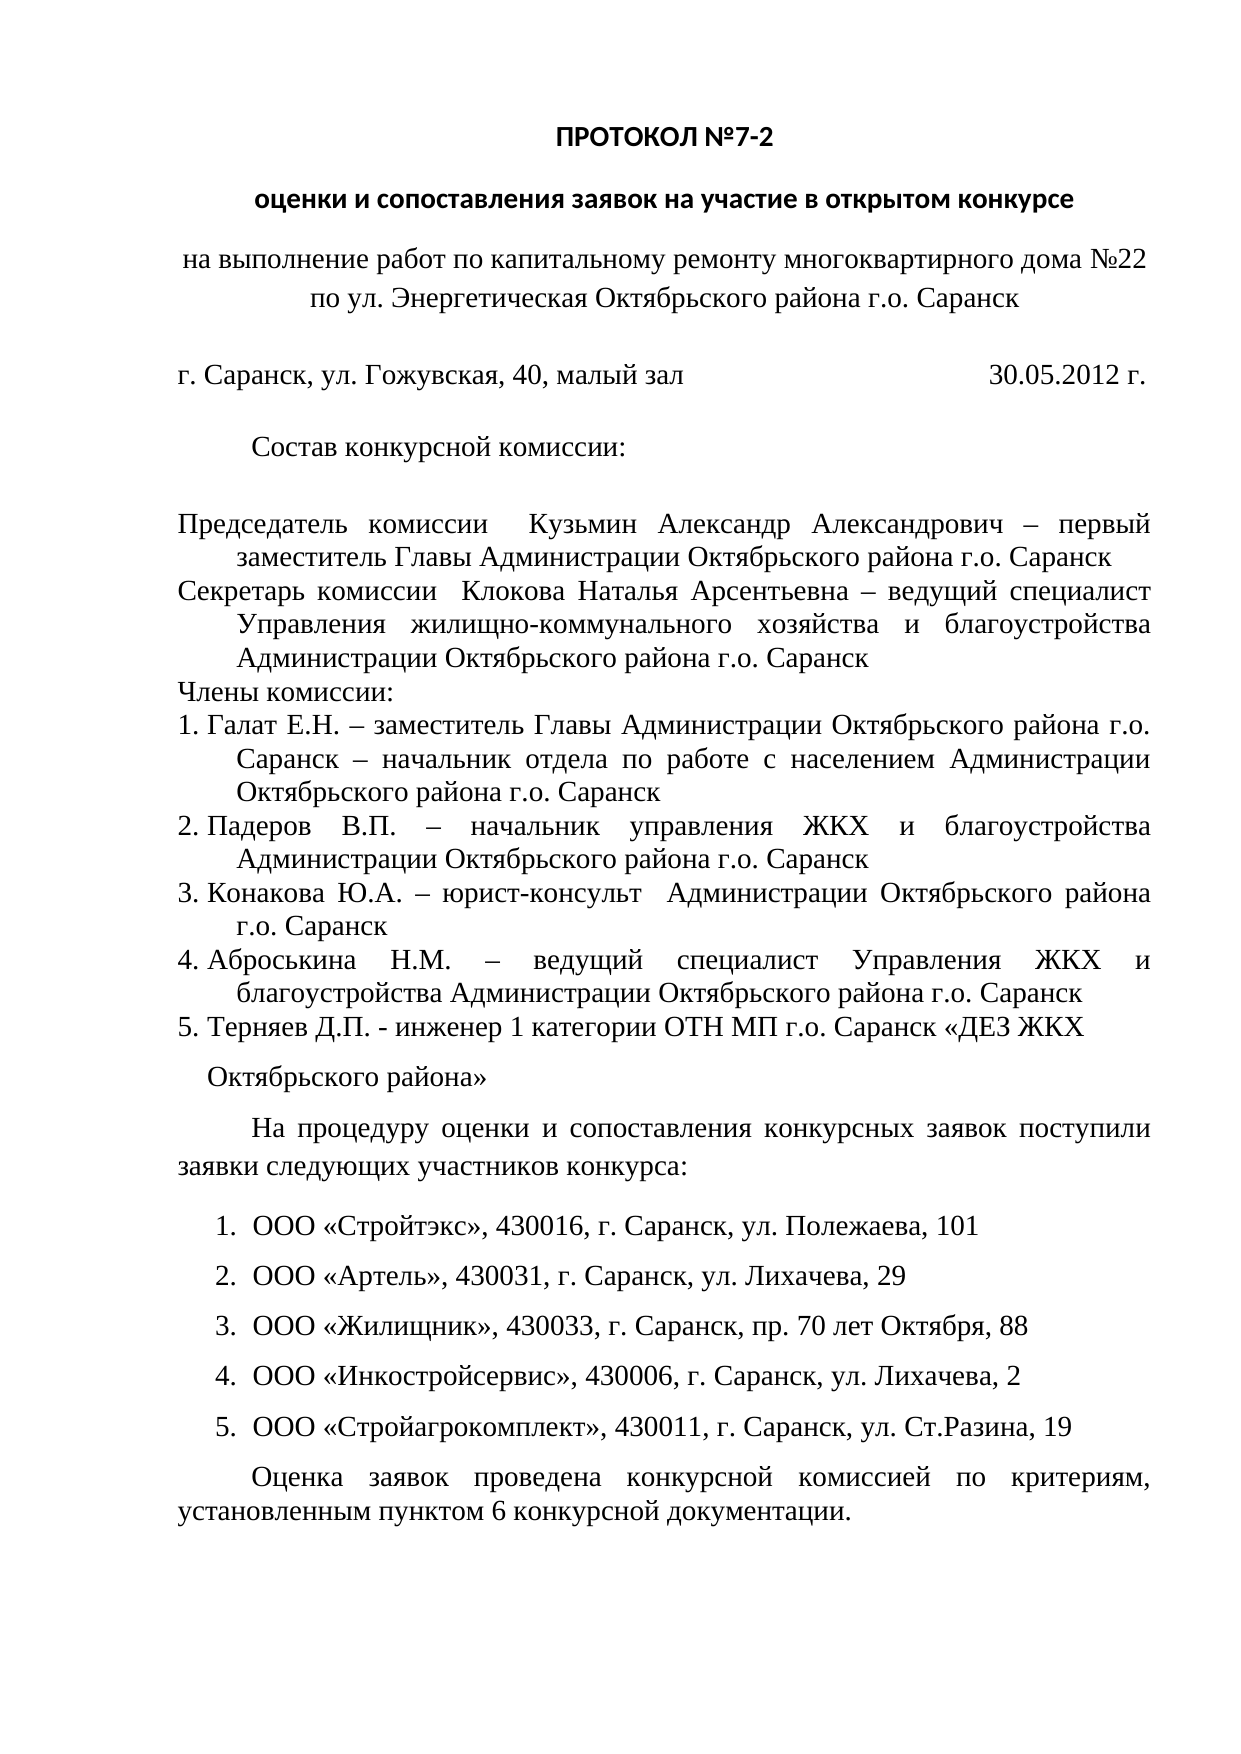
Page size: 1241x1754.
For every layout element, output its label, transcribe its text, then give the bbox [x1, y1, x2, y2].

text г. Саранск, ул. Гожувская, 40, малый зал 30.05.2012 г. [177, 357, 1152, 391]
list ООО «Инкостройсервис», 430006, г. Саранск, ул. Лихачева, 2 [215, 1358, 1152, 1392]
list Конакова Ю.А. – юрист-консульт Администрации Октябрьского района г.о. Саранск [177, 875, 1152, 942]
text оценки и сопоставления заявок на участие в открытом конкурсе [177, 180, 1152, 216]
text ПРОТОКОЛ №7-2 [177, 118, 1152, 154]
list Терняев Д.П. - инженер 1 категории ОТН МП г.о. Саранск «ДЕЗ ЖКХ Октябрьского района» [177, 1009, 1152, 1093]
text На процедуру оценки и сопоставления конкурсных заявок поступили заявки следующих участников конкурса: [177, 1110, 1152, 1182]
list Председатель комиссии Кузьмин Александр Александрович – первый заместитель Главы Администрации Октябрьского района г.о. Саранск [177, 506, 1152, 573]
text на выполнение работ по капитальному ремонту многоквартирного дома №22 по ул. Энергетическая Октябрьского района г.о. Саранск [177, 242, 1152, 314]
list Падеров В.П. – начальник управления ЖКХ и благоустройства Администрации Октябрьского района г.о. Саранск [177, 808, 1152, 875]
list ООО «Стройтэкс», 430016, г. Саранск, ул. Полежаева, 101 [215, 1208, 1152, 1241]
list Аброськина Н.М. – ведущий специалист Управления ЖКХ и благоустройства Администрации Октябрьского района г.о. Саранск [177, 942, 1152, 1009]
list Секретарь комиссии Клокова Наталья Арсентьевна – ведущий специалист Управления жилищно-коммунального хозяйства и благоустройства Администрации Октябрьского района г.о. Саранск [177, 573, 1152, 674]
text Оценка заявок проведена конкурсной комиссией по критериям, установленным пунктом 6 конкурсной документации. [177, 1459, 1152, 1526]
list Члены комиссии: [177, 674, 1152, 707]
list Галат Е.Н. – заместитель Главы Администрации Октябрьского района г.о. Саранск – начальник отдела по работе с населением Администрации Октябрьского района г.о. Саранск [177, 707, 1152, 808]
list ООО «Жилищник», 430033, г. Саранск, пр. 70 лет Октября, 88 [215, 1308, 1152, 1342]
list ООО «Стройагрокомплект», 430011, г. Саранск, ул. Ст.Разина, 19 [215, 1409, 1152, 1442]
text Состав конкурсной комиссии: [177, 429, 1152, 462]
list ООО «Артель», 430031, г. Саранск, ул. Лихачева, 29 [215, 1258, 1152, 1291]
